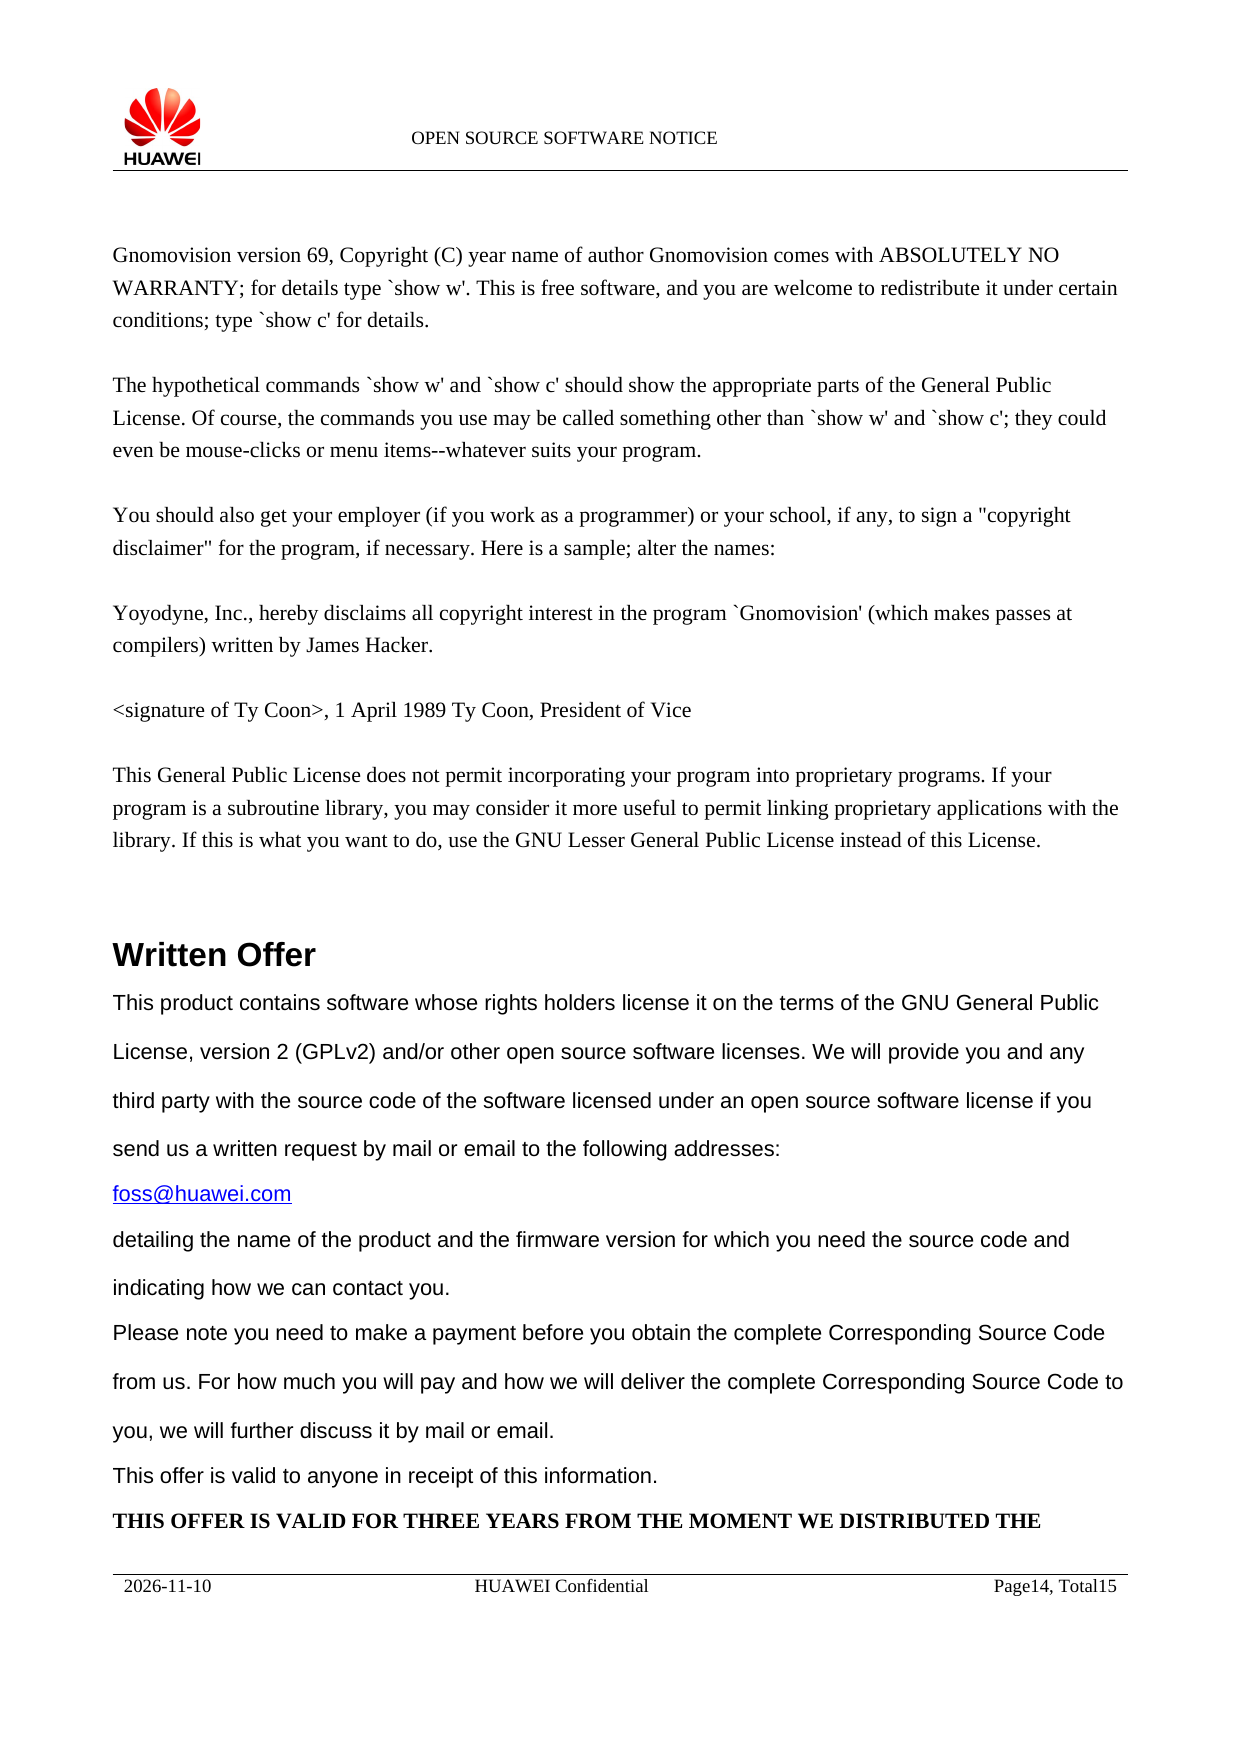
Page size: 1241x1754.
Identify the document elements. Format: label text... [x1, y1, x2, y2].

text detailing the name of the product and the firmware version for which you need the source code and indicating how we can contact you. [112, 1223, 1128, 1304]
text Please note you need to make a payment before you obtain the complete Corresponding Source Code from us. For how much you will pay and how we will deliver the complete Corresponding Source Code to you, we will further discuss it by mail or email. [112, 1317, 1128, 1447]
text foss@huawei.com [112, 1178, 1128, 1210]
text This offer is valid to anyone in receipt of this information. [112, 1459, 1128, 1492]
picture [124, 88, 201, 165]
text This product contains software whose rights holders license it on the terms of the GNU General Public License, version 2 (GPLv2) and/or other open source software licenses. We will provide you and any third party with the source code of the software licensed under an open source software license if you send us a written request by mail or email to the following addresses: [112, 986, 1128, 1165]
text Written Offer [112, 921, 1128, 986]
text This offer is valid for three years from the moment we distributed the product or firmware . [112, 1504, 1128, 1537]
